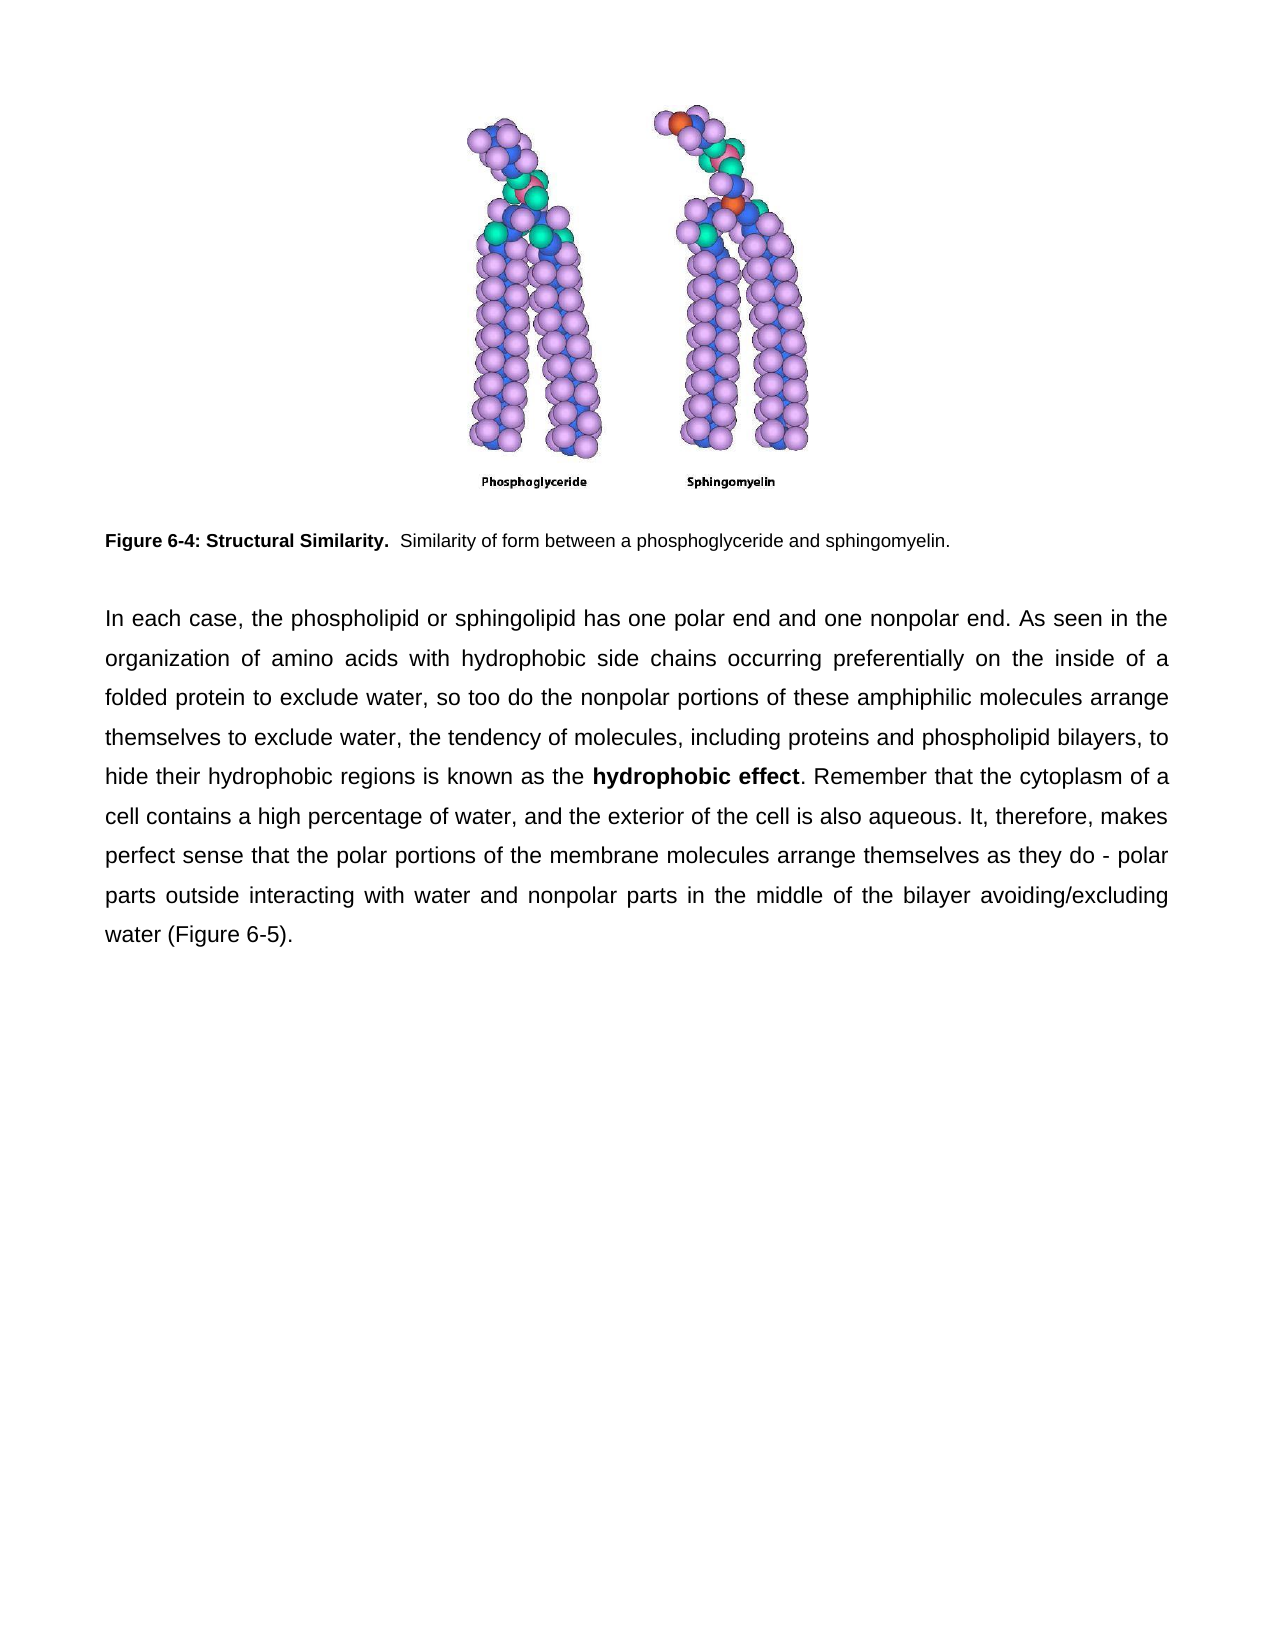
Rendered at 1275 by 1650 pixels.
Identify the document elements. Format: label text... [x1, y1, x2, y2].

text Figure 6-4: Structural Similarity. Similarity of form between a phosphoglyceride and sphingomyelin. [105, 530, 1170, 552]
picture [467, 105, 809, 489]
text In each case, the phospholipid or sphingolipid has one polar end and one nonpolar end. As seen in the organization of amino acids with hydrophobic side chains occurring preferentially on the inside of a folded protein to exclude water, so too do the nonpolar portions of these amphiphilic molecules arrange themselves to exclude water, the tendency of molecules, including proteins and phospholipid bilayers, to hide their hydrophobic regions is known as the hydrophobic effect. Remember that the cytoplasm of a cell contains a high percentage of water, and the exterior of the cell is also aqueous. It, therefore, makes perfect sense that the polar portions of the membrane molecules arrange themselves as they do - polar parts outside interacting with water and nonpolar parts in the middle of the bilayer avoiding/excluding water (Figure 6-5). [105, 605, 1170, 947]
